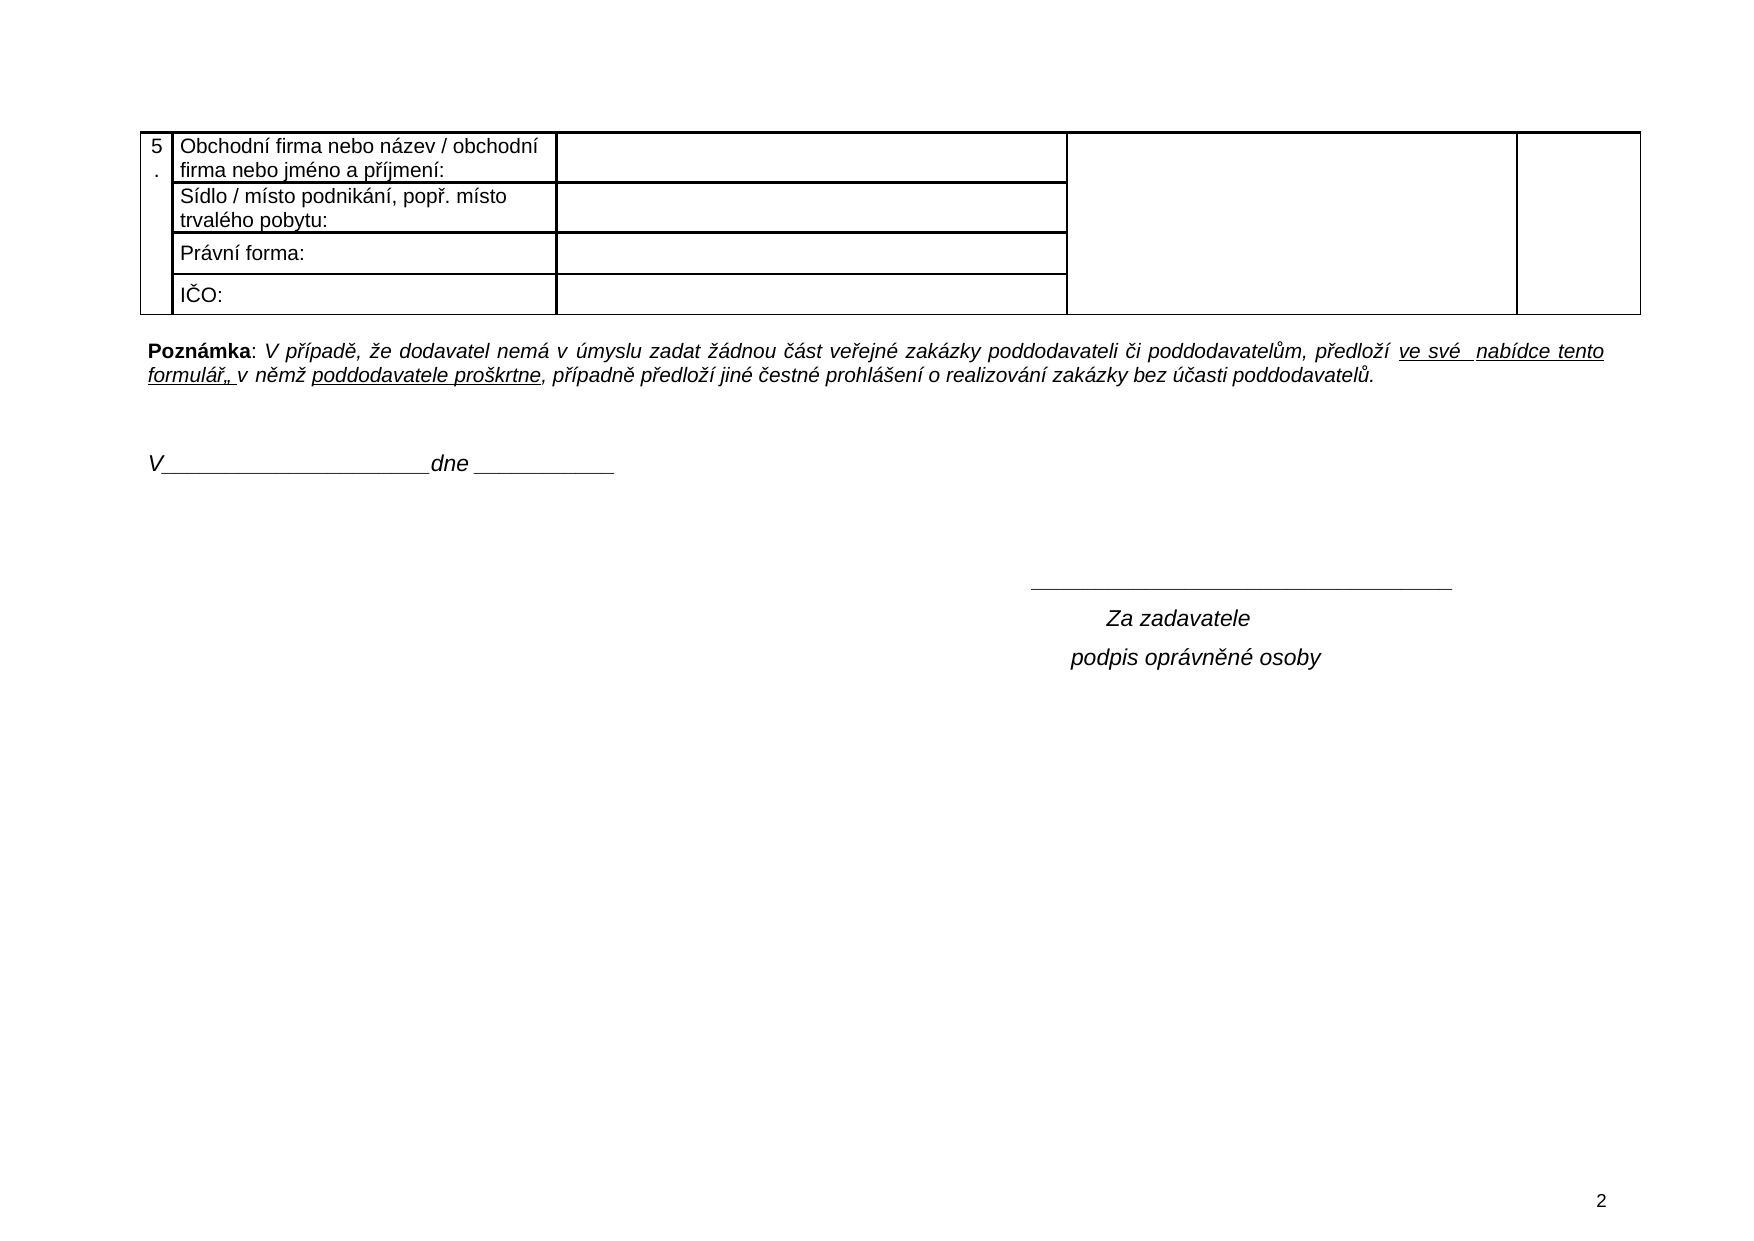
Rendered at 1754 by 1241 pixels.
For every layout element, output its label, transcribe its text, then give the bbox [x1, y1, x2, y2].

table_cell [1068, 134, 1516, 314]
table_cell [174, 184, 555, 231]
text V_____________________dne ___________ [148, 450, 1606, 476]
text Za zadavatele [148, 605, 1606, 632]
table_cell [558, 275, 1066, 314]
text Poznámka: V případě, že dodavatel nemá v úmyslu zadat žádnou část veřejné zakázky poddodavateli či poddodavatelům, předloží ve své nabídce tento formulář„ v němž poddodavatele proškrtne, případně předloží jiné čestné prohlášení o realizování zakázky bez účasti poddodavatelů. [148, 339, 1606, 387]
table_cell [558, 184, 1066, 231]
table_cell IČO: [174, 275, 555, 314]
table_cell [1518, 134, 1640, 314]
table_cell [558, 234, 1066, 273]
table_cell [558, 134, 1066, 181]
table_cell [174, 134, 555, 181]
table_cell 5. [141, 134, 171, 314]
table_cell Právní forma: [174, 234, 555, 273]
text podpis oprávněné osoby [148, 644, 1606, 670]
text _________________________________ [148, 566, 1606, 593]
